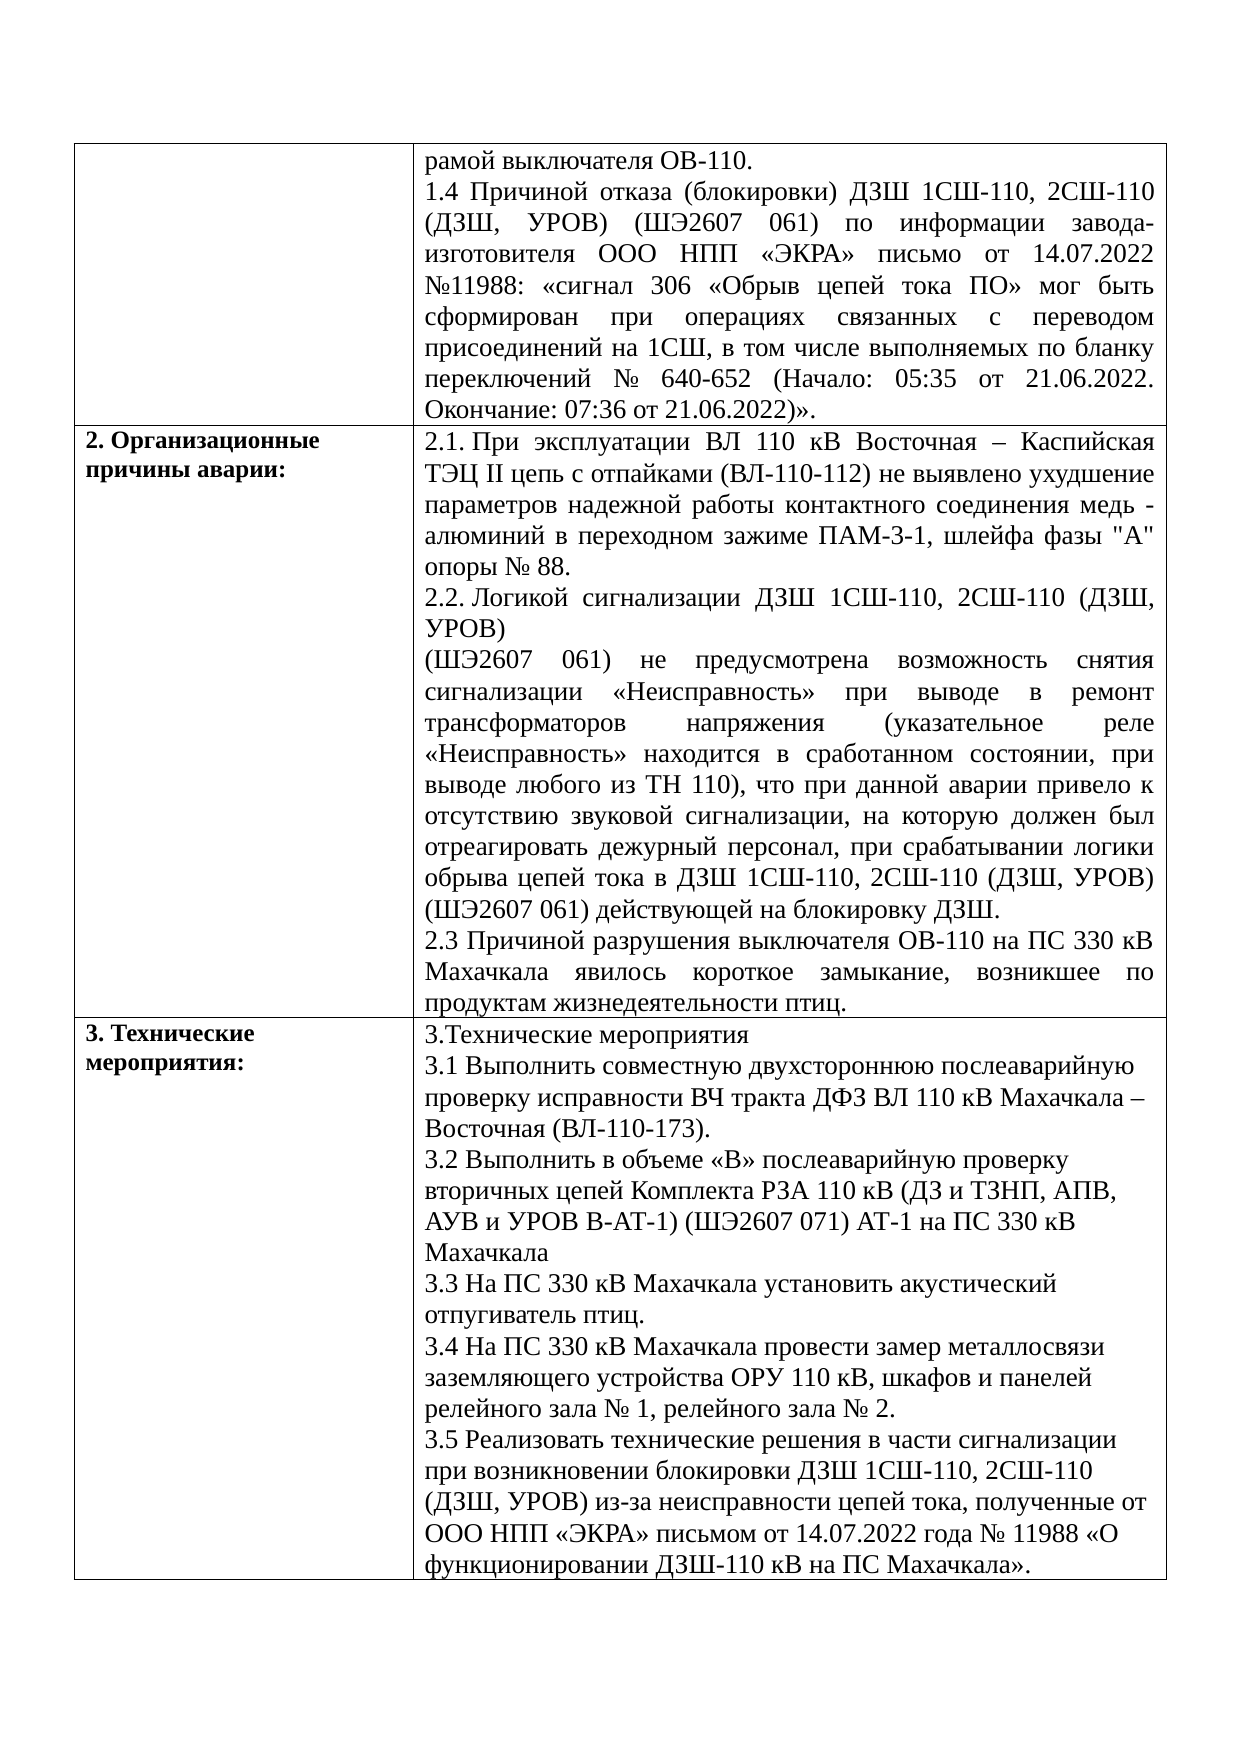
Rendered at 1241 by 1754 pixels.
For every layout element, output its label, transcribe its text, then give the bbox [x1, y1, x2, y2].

table_cell 2.1. При эксплуатации ВЛ 110 кВ Восточная – Каспийская ТЭЦ II цепь с отпайками (ВЛ-110-112) не выявлено ухудшение параметров надежной работы контактного соединения медь - алюминий в переходном зажиме ПАМ-3-1, шлейфа фазы "А" опоры № 88. 2.2. Логикой сигнализации ДЗШ 1СШ-110, 2СШ-110 (ДЗШ, УРОВ) (ШЭ2607 061) не предусмотрена возможность снятия сигнализации «Неисправность» при выводе в ремонт трансформаторов напряжения (указательное реле «Неисправность» находится в сработанном состоянии, при выводе любого из ТН 110), что при данной аварии привело к отсутствию звуковой сигнализации, на которую должен был отреагировать дежурный персонал, при срабатывании логики обрыва цепей тока в ДЗШ 1СШ-110, 2СШ-110 (ДЗШ, УРОВ) (ШЭ2607 061) действующей на блокировку ДЗШ. 2.3 Причиной разрушения выключателя ОВ-110 на ПС 330 кВ Махачкала явилось короткое замыкание, возникшее по продуктам жизнедеятельности птиц. [414, 426, 1166, 1017]
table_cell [75, 1018, 413, 1579]
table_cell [414, 144, 1166, 424]
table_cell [414, 1018, 1166, 1579]
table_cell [75, 144, 413, 424]
table_cell 2. Организационные причины аварии: [75, 426, 413, 1017]
